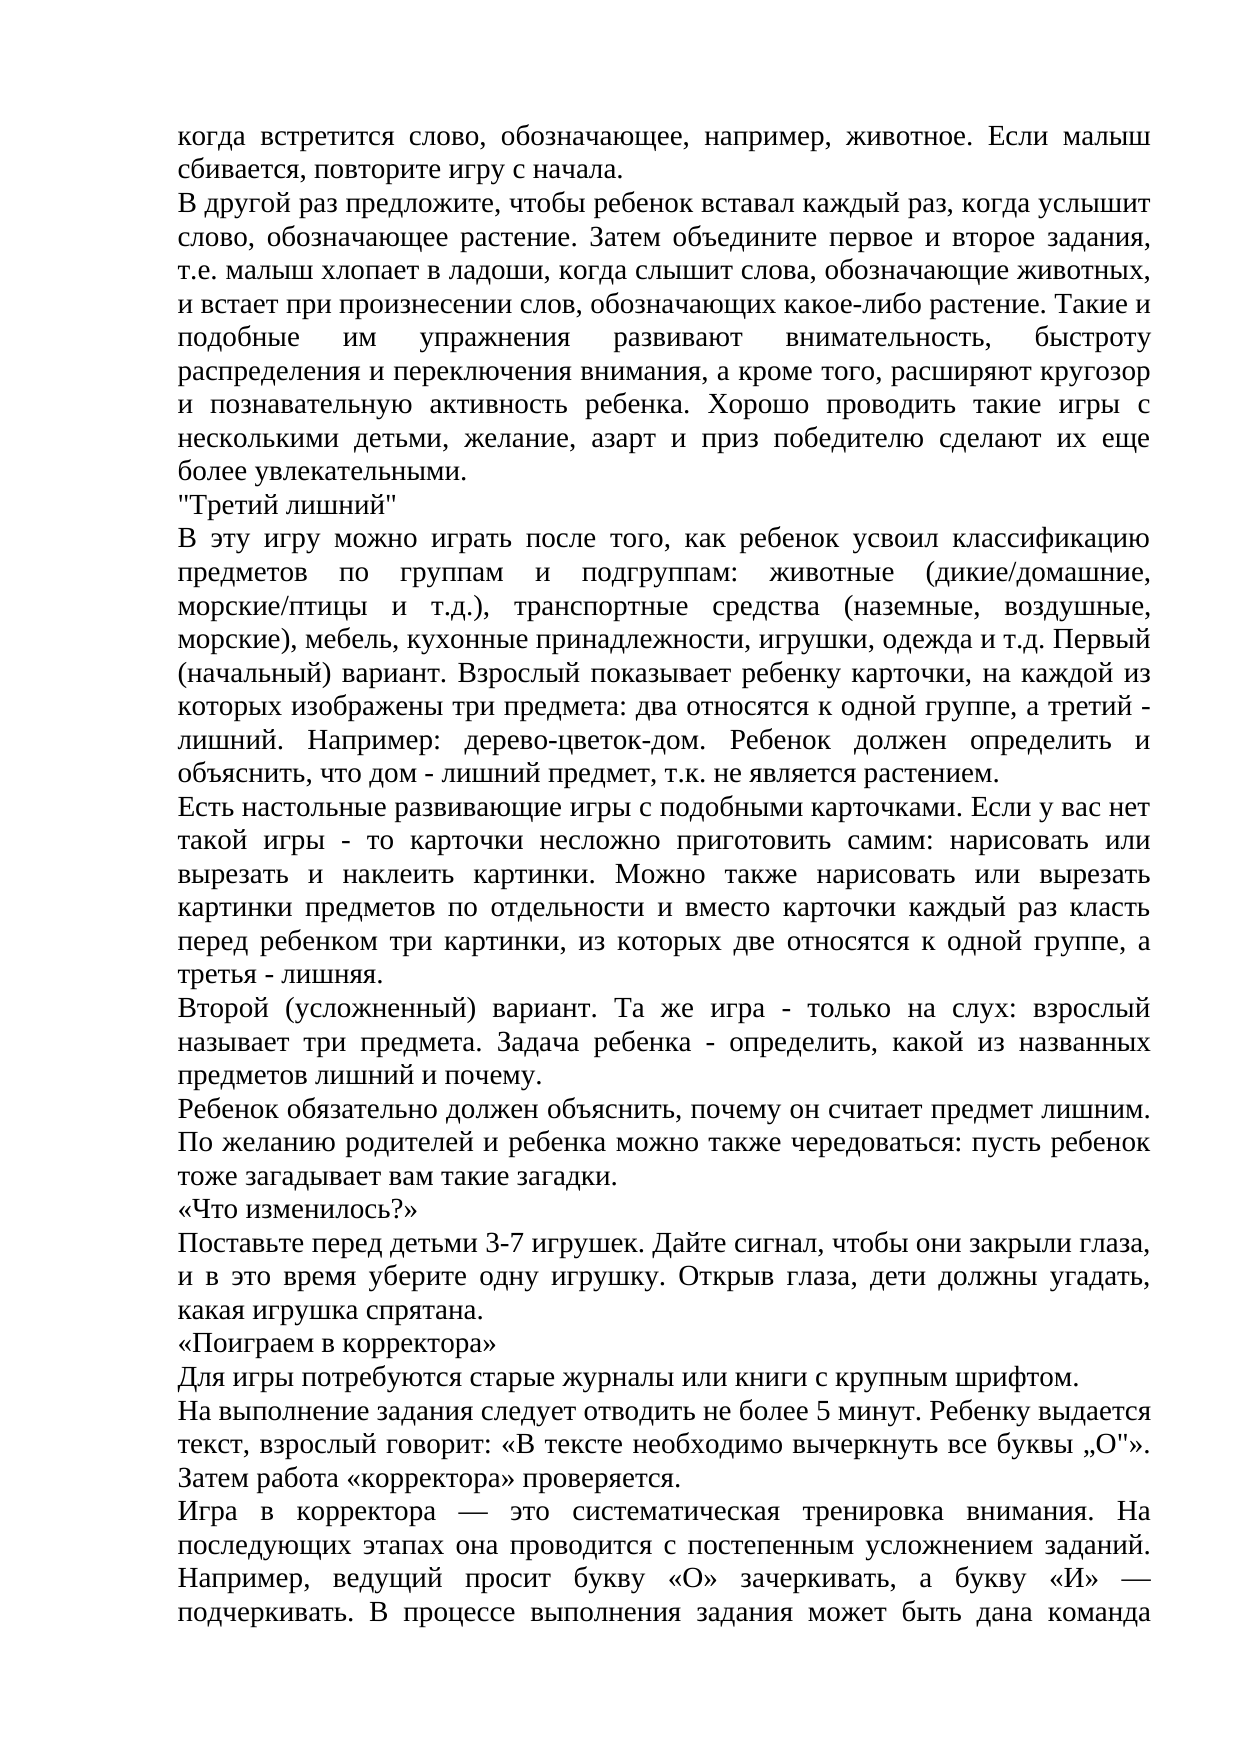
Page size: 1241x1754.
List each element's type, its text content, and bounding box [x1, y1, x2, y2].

text «Поиграем в корректора» [177, 1326, 1152, 1359]
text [177, 118, 1152, 185]
text "Третий лишний" [177, 487, 1152, 521]
text Для игры потребуются старые журналы или книги с крупным шрифтом. [177, 1359, 1152, 1393]
text Ребенок обязательно должен объяснить, почему он считает предмет лишним. По желанию родителей и ребенка можно также чередоваться: пусть ребенок тоже загадывает вам такие загадки. [177, 1091, 1152, 1191]
text В эту игру можно играть после того, как ребенок усвоил классификацию предметов по группам и подгруппам: животные (дикие/домашние, морские/птицы и т.д.), транспортные средства (наземные, воздушные, морские), мебель, кухонные принадлежности, игрушки, одежда и т.д. Первый (начальный) вариант. Взрослый показывает ребенку карточки, на каждой из которых изображены три предмета: два относятся к одной группе, а третий - лишний. Например: дерево-цветок-дом. Ребенок должен определить и объяснить, что дом - лишний предмет, т.к. не является растением. [177, 521, 1152, 789]
text На выполнение задания следует отводить не более 5 минут. Ребенку выдается текст, взрослый говорит: «В тексте необходимо вычеркнуть все буквы „О"». Затем работа «корректора» проверяется. [177, 1393, 1152, 1493]
text В другой раз предложите, чтобы ребенок вставал каждый раз, когда услышит слово, обозначающее растение. Затем объедините первое и второе задания, т.е. малыш хлопает в ладоши, когда слышит слова, обозначающие животных, и встает при произнесении слов, обозначающих какое-либо растение. Такие и подобные им упражнения развивают внимательность, быстроту распределения и переключения внимания, а кроме того, расширяют кругозор и познавательную активность ребенка. Хорошо проводить такие игры с несколькими детьми, желание, азарт и приз победителю сделают их еще более увлекательными. [177, 185, 1152, 487]
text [177, 1493, 1152, 1627]
text Есть настольные развивающие игры с подобными карточками. Если у вас нет такой игры - то карточки несложно приготовить самим: нарисовать или вырезать и наклеить картинки. Можно также нарисовать или вырезать картинки предметов по отдельности и вместо карточки каждый раз класть перед ребенком три картинки, из которых две относятся к одной группе, а третья - лишняя. [177, 789, 1152, 990]
text «Что изменилось?» [177, 1191, 1152, 1225]
text Поставьте перед детьми 3-7 игрушек. Дайте сигнал, чтобы они закрыли глаза, и в это время уберите одну игрушку. Открыв глаза, дети должны угадать, какая игрушка спрятана. [177, 1225, 1152, 1326]
text Второй (усложненный) вариант. Та же игра - только на слух: взрослый называет три предмета. Задача ребенка - определить, какой из названных предметов лишний и почему. [177, 990, 1152, 1091]
